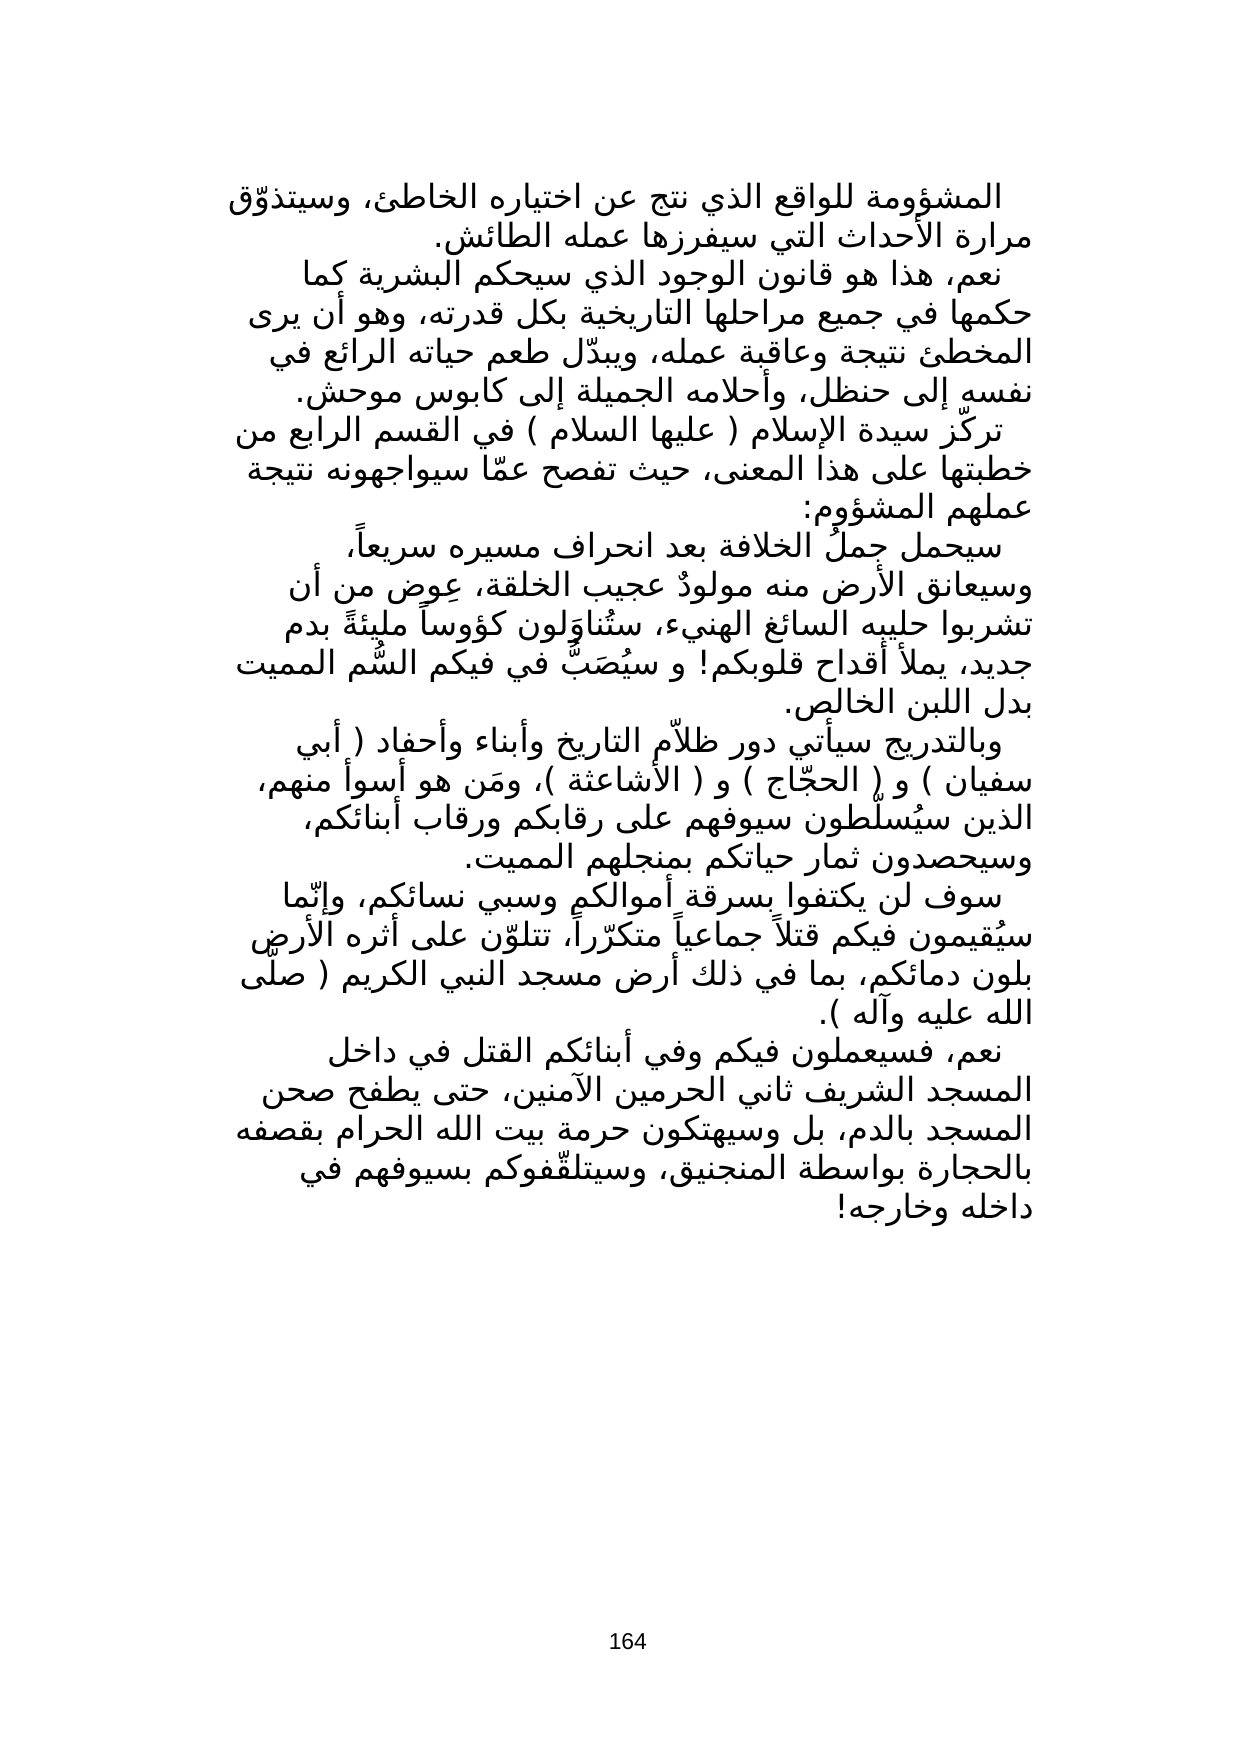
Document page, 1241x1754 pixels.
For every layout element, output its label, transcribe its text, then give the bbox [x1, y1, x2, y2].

text تركّز سيدة الإسلام ( عليها السلام ) في القسم الرابع من خطبتها على هذا المعنى، حيث تفصح عمّا سيواجهونه نتيجة عملهم المشؤوم: [222, 410, 1033, 527]
text سوف لن يكتفوا بسرقة أموالكم وسبي نسائكم، وإنّما سيُقيمون فيكم قتلاً جماعياً متكرّراً، تتلوّن على أثره الأرض بلون دمائكم، بما في ذلك أرض مسجد النبي الكريم ( صلّى الله عليه وآله ). [222, 877, 1033, 1032]
text وبالتدريج سيأتي دور ظلاّم التاريخ وأبناء وأحفاد ( أبي سفيان ) و ( الحجّاج ) و ( الأشاعثة )، ومَن هو أسوأ منهم، الذين سيُسلّطون سيوفهم على رقابكم ورقاب أبنائكم، وسيحصدون ثمار حياتكم بمنجلهم المميت. [222, 721, 1033, 877]
text نعم، هذا هو قانون الوجود الذي سيحكم البشرية كما حكمها في جميع مراحلها التاريخية بكل قدرته، وهو أن يرى المخطئ نتيجة وعاقبة عمله، ويبدّل طعم حياته الرائع في نفسه إلى حنظل، وأحلامه الجميلة إلى كابوس موحش. [222, 255, 1033, 410]
text نعم، فسيعملون فيكم وفي أبنائكم القتل في داخل المسجد الشريف ثاني الحرمين الآمنين، حتى يطفح صحن المسجد بالدم، بل وسيهتكون حرمة بيت الله الحرام بقصفه بالحجارة بواسطة المنجنيق، وسيتلقّفوكم بسيوفهم في داخله وخارجه! [222, 1032, 1033, 1226]
text المشؤومة للواقع الذي نتج عن اختياره الخاطئ، وسيتذوّق مرارة الأحداث التي سيفرزها عمله الطائش. [222, 177, 1033, 255]
text سيحمل جملُ الخلافة بعد انحراف مسيره سريعاً، وسيعانق الأرض منه مولودٌ عجيب الخلقة، عِوض من أن تشربوا حليبه السائغ الهنيء، ستُناوَلون كؤوساً مليئةً بدم جديد، يملأ أقداح قلوبكم! و سيُصَبُّ في فيكم السُّم المميت بدل اللبن الخالص. [222, 527, 1033, 721]
